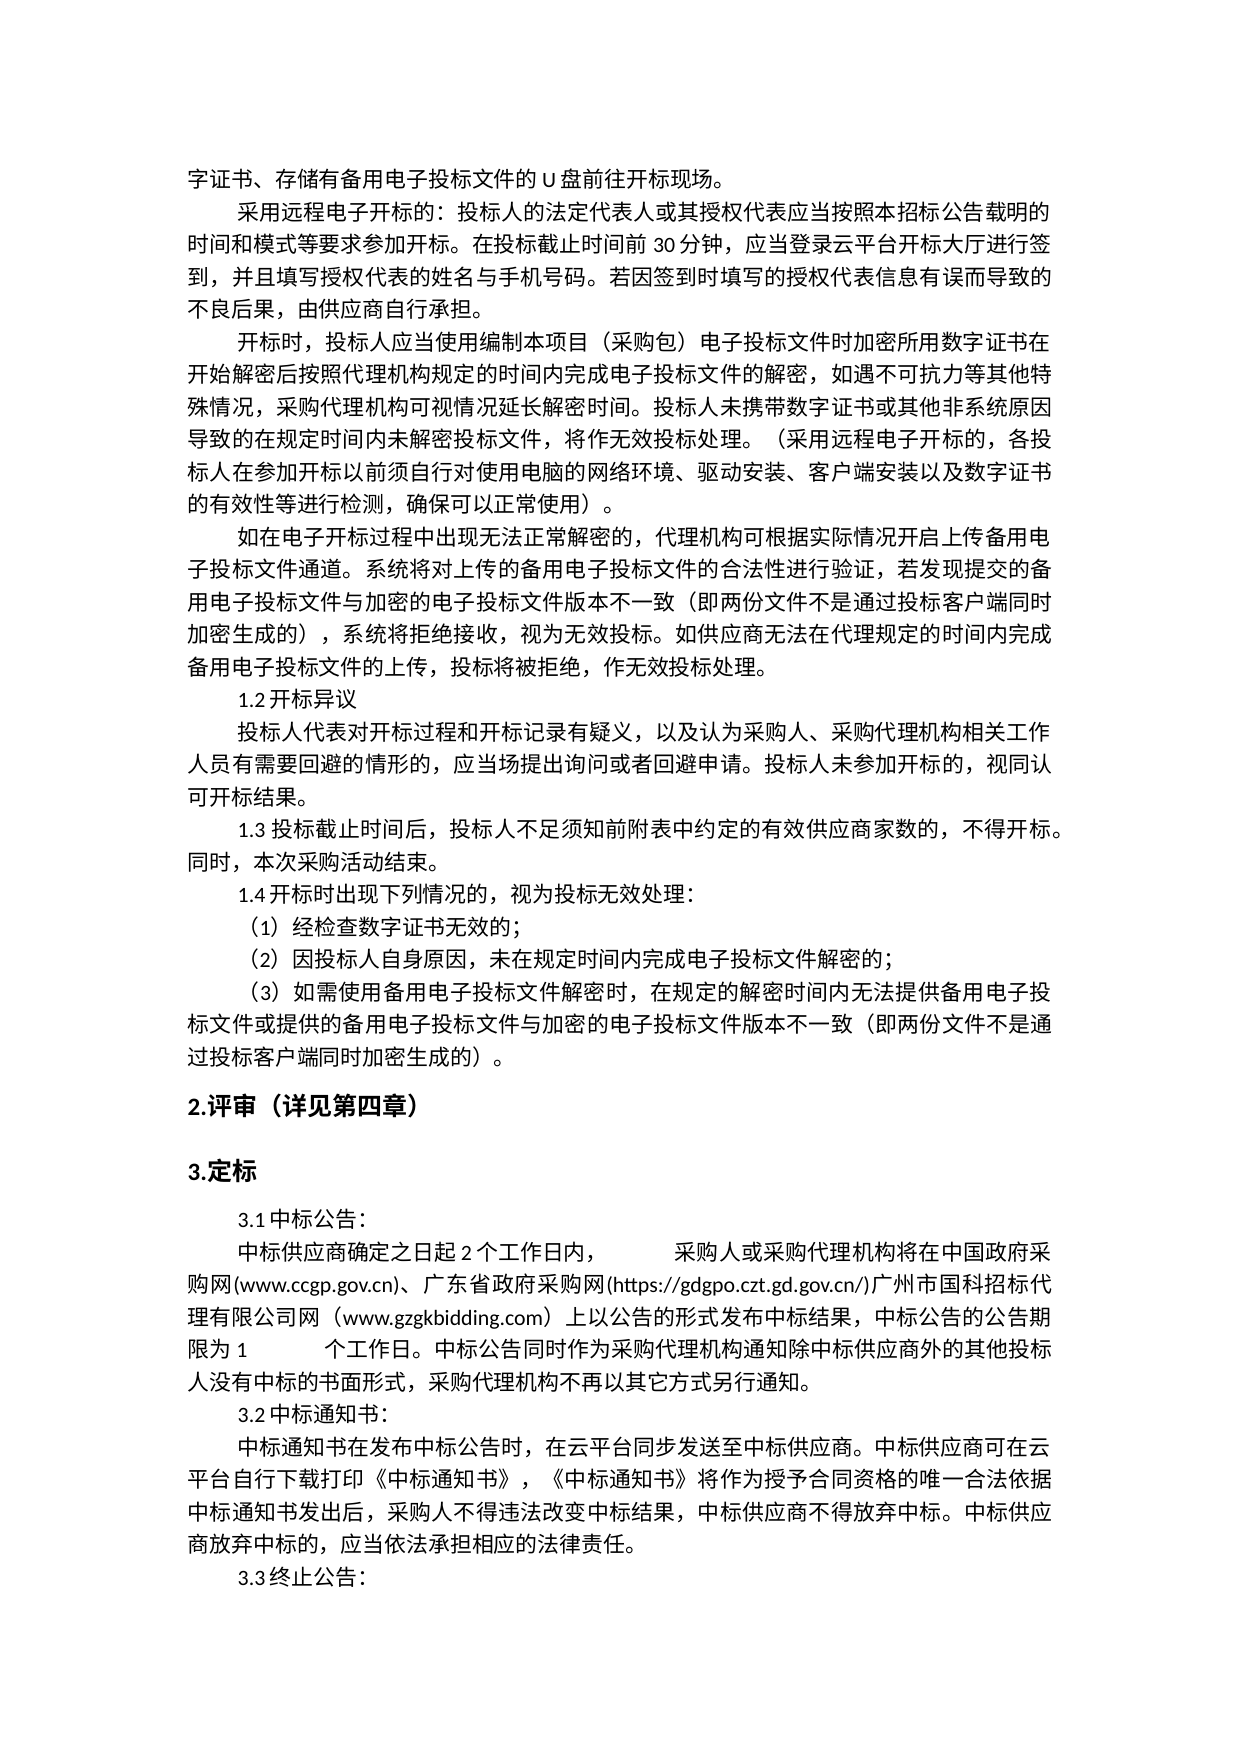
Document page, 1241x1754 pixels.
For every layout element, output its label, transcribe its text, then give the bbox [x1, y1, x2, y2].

text 3.2中标通知书： [187, 1397, 1053, 1429]
text 开标时，投标人应当使用编制本项目（采购包）电子投标文件时加密所用数字证书在开始解密后按照代理机构规定的时间内完成电子投标文件的解密，如遇不可抗力等其他特殊情况，采购代理机构可视情况延长解密时间。投标人未携带数字证书或其他非系统原因导致的在规定时间内未解密投标文件，将作无效投标处理。（采用远程电子开标的，各投标人在参加开标以前须自行对使用电脑的网络环境、驱动安装、客户端安装以及数字证书的有效性等进行检测，确保可以正常使用）。 [187, 324, 1053, 519]
text 1.2开标异议 [187, 682, 1053, 714]
text 2.评审（详见第四章） [187, 1072, 1053, 1137]
text 投标人代表对开标过程和开标记录有疑义，以及认为采购人、采购代理机构相关工作人员有需要回避的情形的，应当场提出询问或者回避申请。投标人未参加开标的，视同认可开标结果。 [187, 714, 1053, 812]
text 3.1中标公告： [187, 1202, 1053, 1234]
text （3）如需使用备用电子投标文件解密时，在规定的解密时间内无法提供备用电子投标文件或提供的备用电子投标文件与加密的电子投标文件版本不一致（即两份文件不是通过投标客户端同时加密生成的）。 [187, 974, 1053, 1072]
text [187, 162, 1053, 194]
text 1.4开标时出现下列情况的，视为投标无效处理： [187, 877, 1053, 909]
text 如在电子开标过程中出现无法正常解密的，代理机构可根据实际情况开启上传备用电子投标文件通道。系统将对上传的备用电子投标文件的合法性进行验证，若发现提交的备用电子投标文件与加密的电子投标文件版本不一致（即两份文件不是通过投标客户端同时加密生成的），系统将拒绝接收，视为无效投标。如供应商无法在代理规定的时间内完成备用电子投标文件的上传，投标将被拒绝，作无效投标处理。 [187, 519, 1053, 682]
text （1）经检查数字证书无效的； [187, 909, 1053, 942]
text 3.定标 [187, 1137, 1053, 1202]
text （2）因投标人自身原因，未在规定时间内完成电子投标文件解密的； [187, 942, 1053, 974]
text 3.3终止公告： [187, 1559, 1053, 1592]
text 中标供应商确定之日起2个工作日内， 采购人或采购代理机构将在中国政府采购网(www.ccgp.gov.cn)、广东省政府采购网(https://gdgpo.czt.gd.gov.cn/)广州市国科招标代理有限公司网（www.gzgkbidding.com）上以公告的形式发布中标结果，中标公告的公告期限为 1 个工作日。中标公告同时作为采购代理机构通知除中标供应商外的其他投标人没有中标的书面形式，采购代理机构不再以其它方式另行通知。 [187, 1234, 1053, 1397]
text 1.3 投标截止时间后，投标人不足须知前附表中约定的有效供应商家数的，不得开标。同时，本次采购活动结束。 [187, 812, 1053, 877]
text 中标通知书在发布中标公告时，在云平台同步发送至中标供应商。中标供应商可在云平台自行下载打印《中标通知书》，《中标通知书》将作为授予合同资格的唯一合法依据。中标通知书发出后，采购人不得违法改变中标结果，中标供应商不得放弃中标。中标供应商放弃中标的，应当依法承担相应的法律责任。 [187, 1429, 1053, 1559]
text 采用远程电子开标的：投标人的法定代表人或其授权代表应当按照本招标公告载明的时间和模式等要求参加开标。在投标截止时间前30分钟，应当登录云平台开标大厅进行签到，并且填写授权代表的姓名与手机号码。若因签到时填写的授权代表信息有误而导致的不良后果，由供应商自行承担。 [187, 194, 1053, 324]
